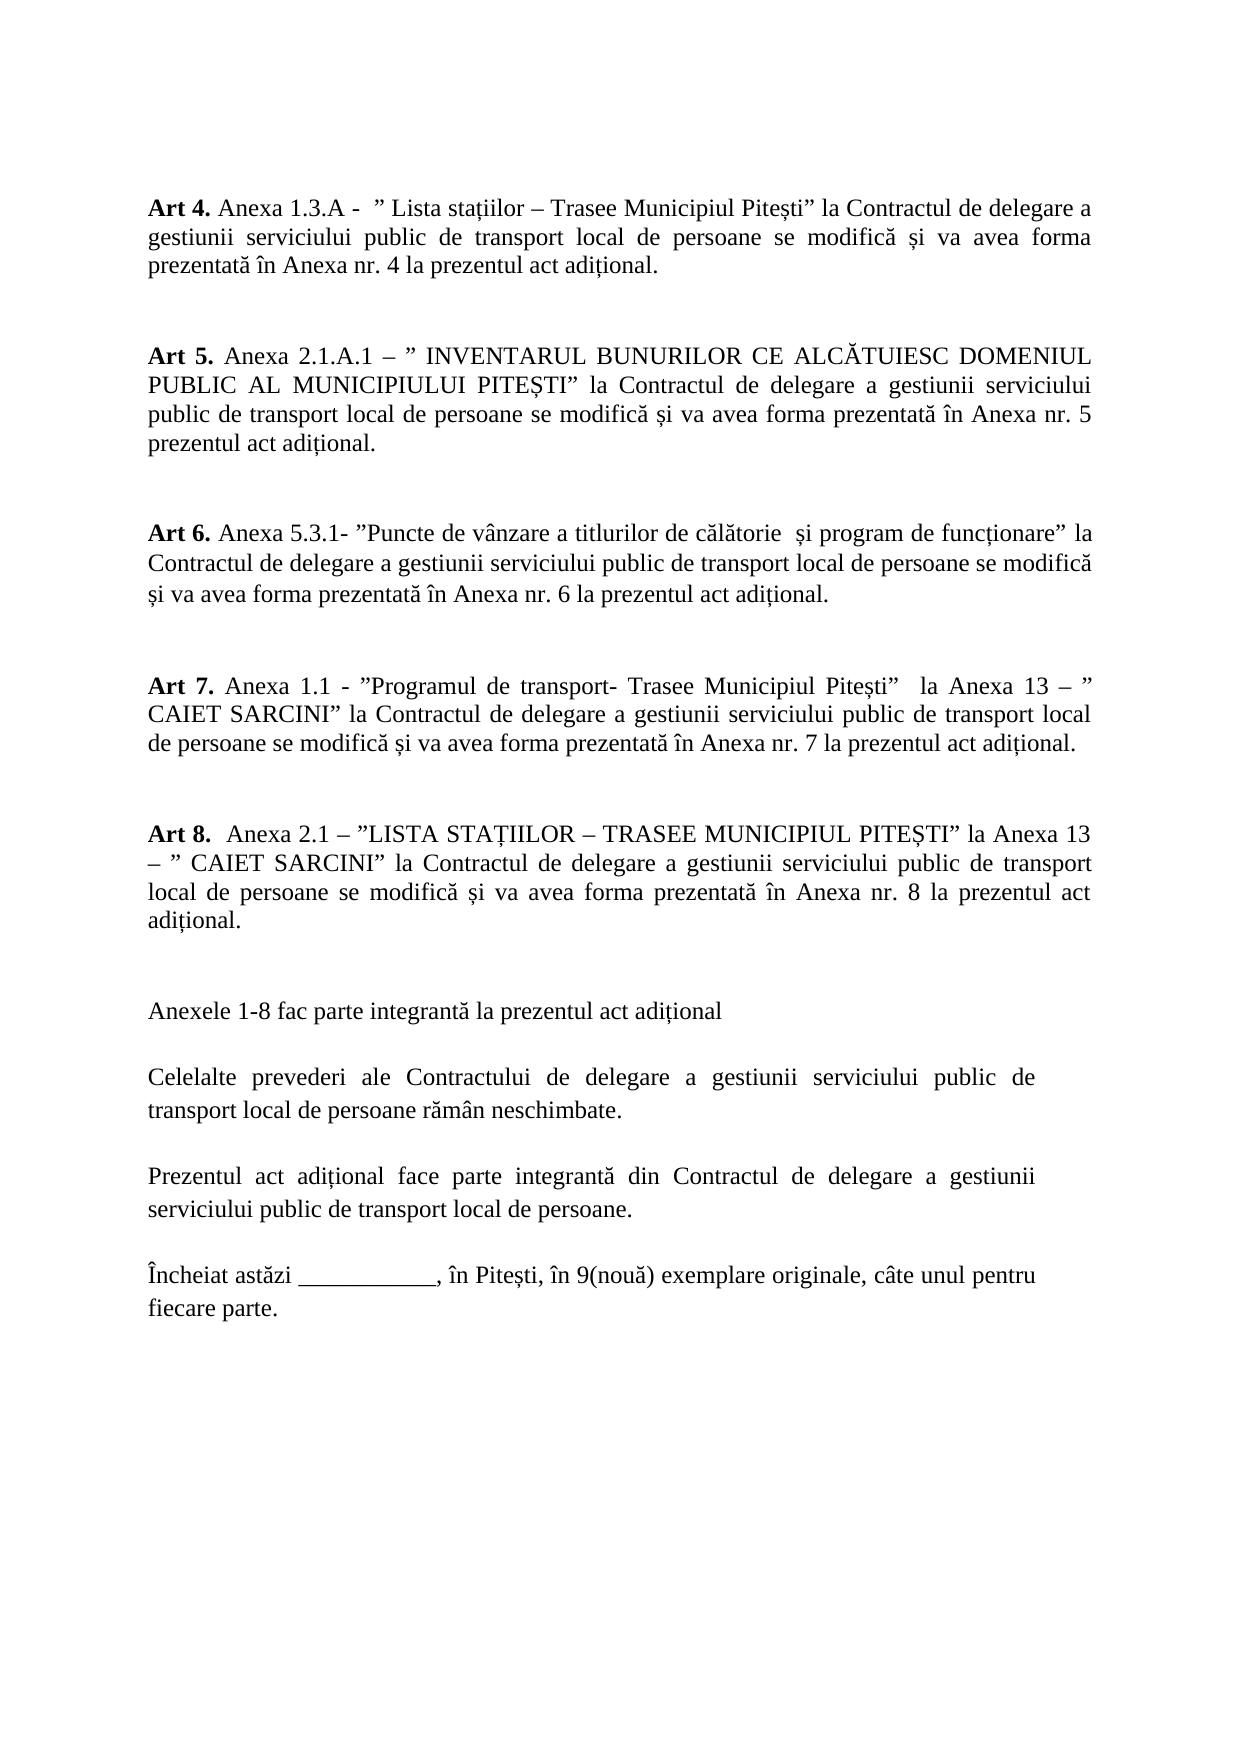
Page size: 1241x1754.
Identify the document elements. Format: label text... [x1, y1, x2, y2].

text Art 4. Anexa 1.3.A - ” Lista stațiilor – Trasee Municipiul Pitești” la Contractul de delegare a gestiunii serviciului public de transport local de persoane se modifică și va avea forma prezentată în Anexa nr. 4 la prezentul act adițional. [148, 193, 1093, 279]
text Art 6. Anexa 5.3.1- ”Puncte de vânzare a titlurilor de călătorie și program de funcționare” la Contractul de delegare a gestiunii serviciului public de transport local de persoane se modifică și va avea forma prezentată în Anexa nr. 6 la prezentul act adițional. [148, 518, 1093, 607]
text Anexele 1-8 fac parte integrantă la prezentul act adițional [148, 996, 1036, 1025]
text Art 8. Anexa 2.1 – ”LISTA STAȚIILOR – TRASEE MUNICIPIUL PITEȘTI” la Anexa 13 – ” CAIET SARCINI” la Contractul de delegare a gestiunii serviciului public de transport local de persoane se modifică și va avea forma prezentată în Anexa nr. 8 la prezentul act adițional. [148, 819, 1093, 934]
text Încheiat astăzi ___________, în Pitești, în 9(nouă) exemplare originale, câte unul pentru fiecare parte. [148, 1260, 1036, 1322]
text Art 5. Anexa 2.1.A.1 – ” INVENTARUL BUNURILOR CE ALCĂTUIESC DOMENIUL PUBLIC AL MUNICIPIULUI PITEȘTI” la Contractul de delegare a gestiunii serviciului public de transport local de persoane se modifică și va avea forma prezentată în Anexa nr. 5 prezentul act adițional. [148, 341, 1093, 456]
text Prezentul act adițional face parte integrantă din Contractul de delegare a gestiunii serviciului public de transport local de persoane. [148, 1161, 1036, 1223]
text Celelalte prevederi ale Contractului de delegare a gestiunii serviciului public de transport local de persoane rămân neschimbate. [148, 1062, 1036, 1124]
text Art 7. Anexa 1.1 - ”Programul de transport- Trasee Municipiul Pitești” la Anexa 13 – ” CAIET SARCINI” la Contractul de delegare a gestiunii serviciului public de transport local de persoane se modifică și va avea forma prezentată în Anexa nr. 7 la prezentul act adițional. [148, 671, 1093, 757]
